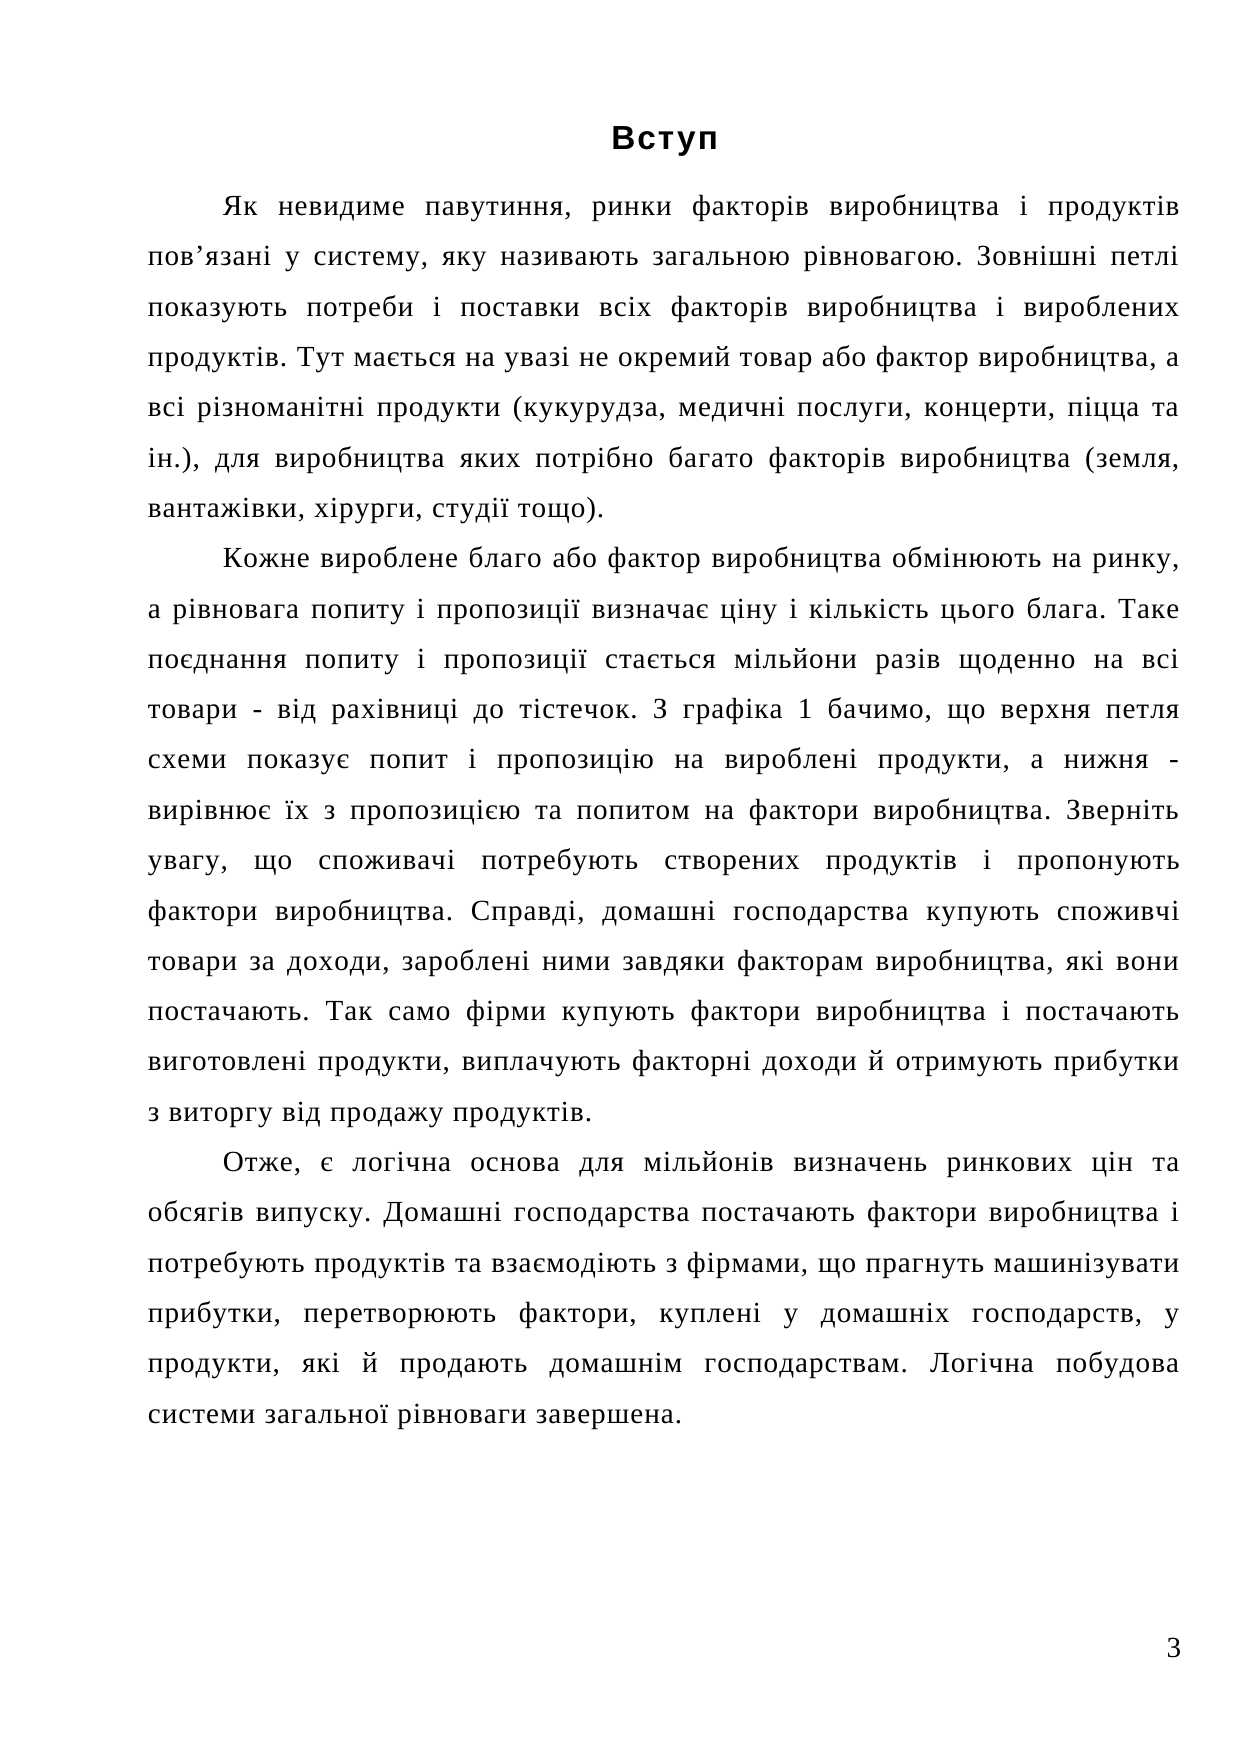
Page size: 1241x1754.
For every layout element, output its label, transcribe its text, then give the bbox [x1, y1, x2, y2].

text Отже, є логічна основа для мільйонів визначень ринкових цін та обсягів випуску. Домашні господарства постачають фактори виробництва і потребують продуктів та взаємодіють з фірмами, що прагнуть машинізувати прибутки, перетворюють фактори, куплені у домашніх господарств, у продукти, які й продають домашнім господарствам. Логічна побудова системи загальної рівноваги завершена. [148, 1144, 1181, 1429]
text Кожне вироблене благо або фактор виробництва обмінюють на ринку, а рівновага попиту і пропозиції визначає ціну і кількість цього блага. Таке поєднання попиту і пропозиції стається мільйони разів щоденно на всі товари - від рахівниці до тістечок. З графіка 1 бачимо, що верхня петля схеми показує попит і пропозицію на вироблені продукти, а нижня - вирівнює їх з пропозицією та попитом на фактори виробництва. Зверніть увагу, що споживачі потребують створених продуктів і пропонують фактори виробництва. Справді, домашні господарства купують споживчі товари за доходи, зароблені ними завдяки факторам виробництва, які вони постачають. Так само фірми купують фактори виробництва і постачають виготовлені продукти, виплачують факторні доходи й отримують прибутки з виторгу від продажу продуктів. [148, 540, 1181, 1127]
subtitle Вступ [148, 118, 1181, 157]
text Як невидиме павутиння, ринки факторів виробництва і продуктів пов’язані у систему, яку називають загальною рівновагою. Зовнішні петлі показують потреби і поставки всіх факторів виробництва і вироблених продуктів. Тут мається на увазі не окремий товар або фактор виробництва, а всі різноманітні продукти (кукурудза, медичні послуги, концерти, піцца та ін.), для виробництва яких потрібно багато факторів виробництва (земля, вантажівки, хірурги, студії тощо). [148, 188, 1181, 524]
